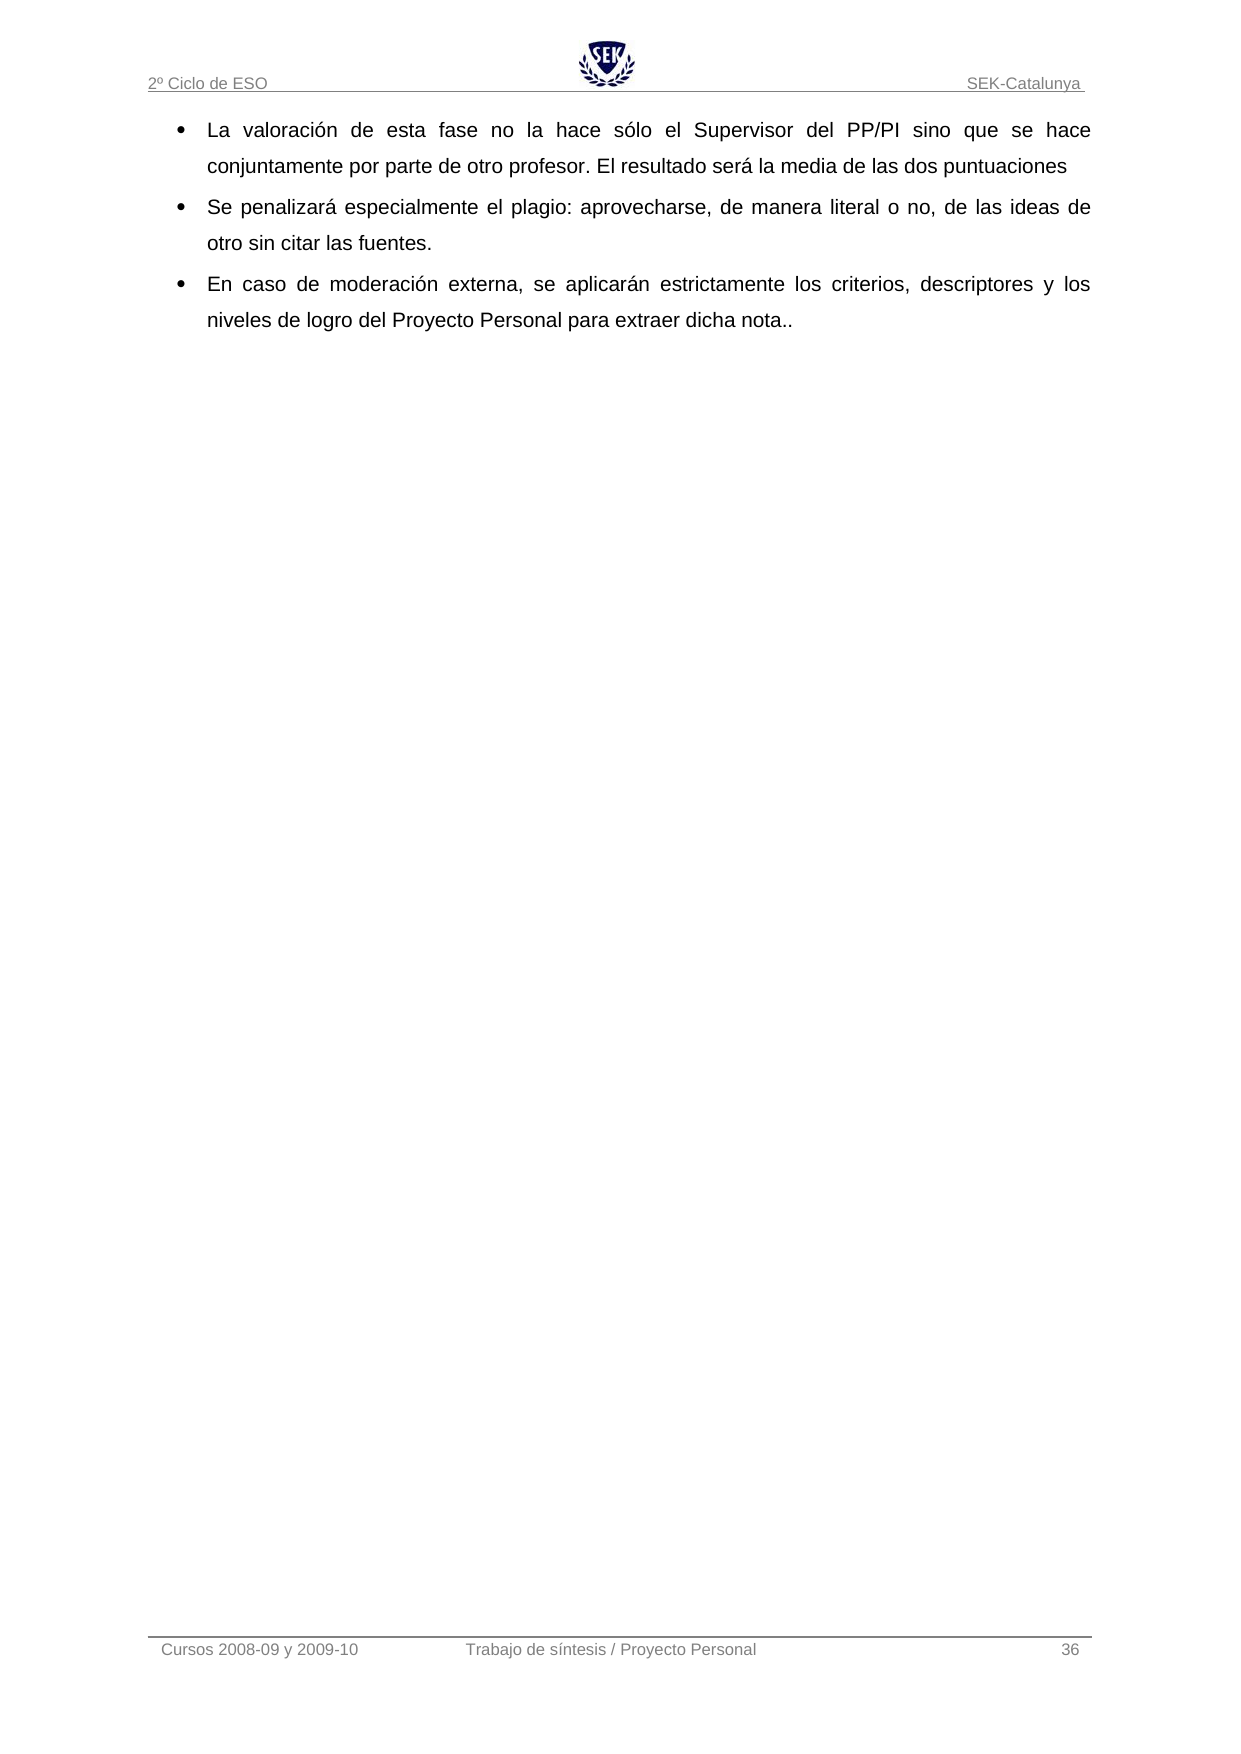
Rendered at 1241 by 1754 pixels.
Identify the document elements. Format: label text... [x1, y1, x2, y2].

text En caso de moderación externa, se aplicarán estrictamente los criterios, descriptores y los niveles de logro del Proyecto Personal para extraer dicha nota.. [177, 271, 1092, 331]
picture [578, 40, 636, 90]
text Se penalizará especialmente el plagio: aprovecharse, de manera literal o no, de las ideas de otro sin citar las fuentes. [177, 195, 1092, 255]
text La valoración de esta fase no la hace sólo el Supervisor del PP/PI sino que se hace conjuntamente por parte de otro profesor. El resultado será la media de las dos puntuaciones [177, 118, 1092, 178]
